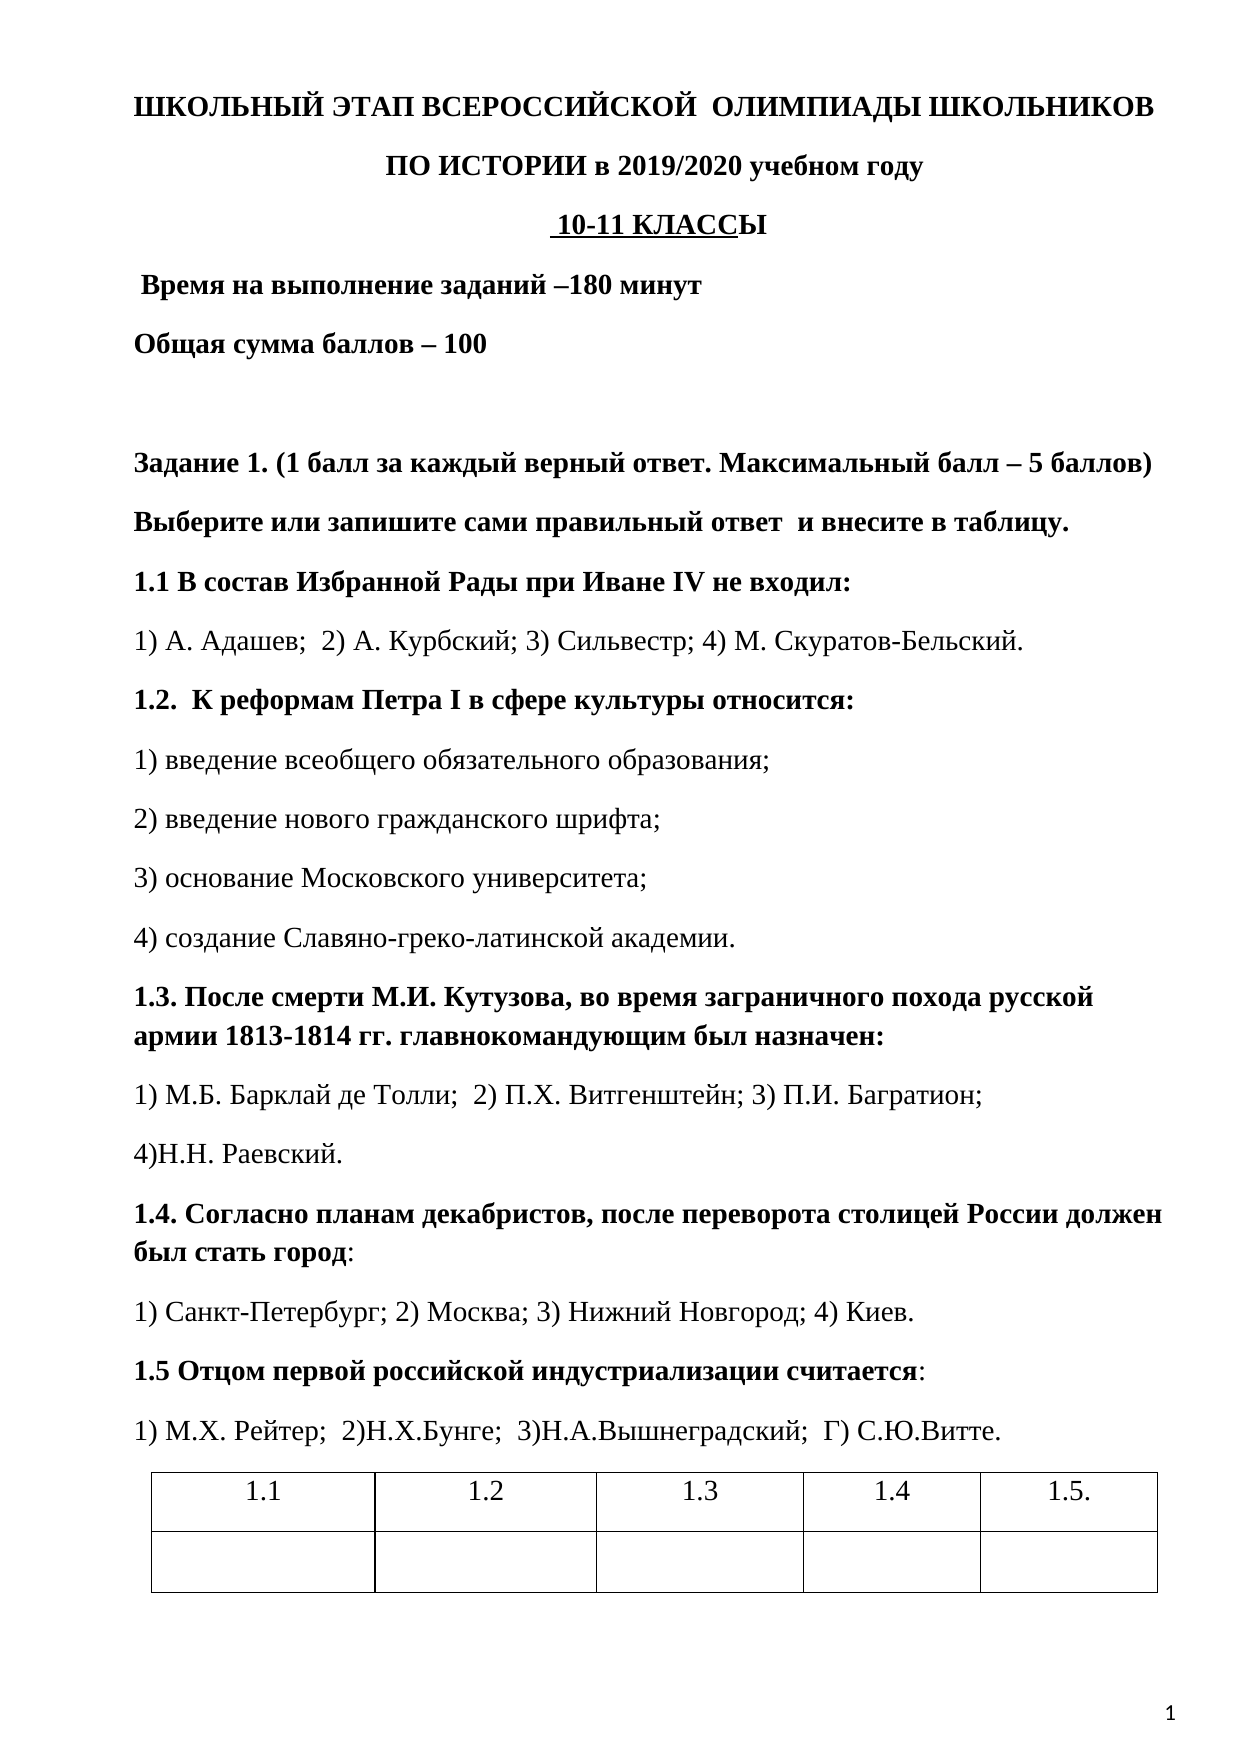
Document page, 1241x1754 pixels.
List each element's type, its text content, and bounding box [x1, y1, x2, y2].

text 1.4. Согласно планам декабристов, после переворота столицей России должен был стать город: [133, 1196, 1176, 1268]
table_header 1.5. [981, 1473, 1157, 1531]
text 1) А. Адашев; 2) А. Курбский; 3) Сильвестр; 4) М. Скуратов-Бельский. [133, 623, 1176, 657]
table_cell [981, 1532, 1157, 1592]
text 10-11 КЛАССЫ [133, 207, 1176, 241]
text 1) Санкт-Петербург; 2) Москва; 3) Нижний Новгород; 4) Киев. [133, 1294, 1176, 1327]
table_header 1.1 [152, 1473, 374, 1531]
table_header 1.4 [804, 1473, 980, 1531]
table_cell [376, 1532, 596, 1592]
text 1.5 Отцом первой российской индустриализации считается: [133, 1353, 1176, 1387]
table_header 1.3 [597, 1473, 803, 1531]
text Время на выполнение заданий –180 минут [133, 267, 1176, 300]
text 1.2. К реформам Петра I в сфере культуры относится: [133, 682, 1176, 716]
text 2) введение нового гражданского шрифта; [133, 801, 1176, 835]
text 1) М.Х. Рейтер; 2)Н.Х.Бунге; 3)Н.А.Вышнеградский; Г) С.Ю.Витте. [133, 1413, 1176, 1446]
table_cell [804, 1532, 980, 1592]
text ПО ИСТОРИИ в 2019/2020 учебном году [133, 148, 1176, 182]
text ШКОЛЬНЫЙ ЭТАП ВСЕРОССИЙСКОЙ ОЛИМПИАДЫ ШКОЛЬНИКОВ [133, 89, 1176, 122]
text Выберите или запишите сами правильный ответ и внесите в таблицу. [133, 504, 1176, 538]
text 4) создание Славяно-греко-латинской академии. [133, 920, 1176, 953]
table_cell [152, 1532, 374, 1592]
text 1) введение всеобщего обязательного образования; [133, 742, 1176, 775]
text Задание 1. (1 балл за каждый верный ответ. Максимальный балл – 5 баллов) [133, 445, 1176, 478]
table_header 1.2 [376, 1473, 596, 1531]
text 1) М.Б. Барклай де Толли; 2) П.Х. Витгенштейн; 3) П.И. Багратион; [133, 1077, 1176, 1111]
text Общая сумма баллов – 100 [133, 326, 1176, 360]
text 3) основание Московского университета; [133, 861, 1176, 894]
text 4)Н.Н. Раевский. [133, 1137, 1176, 1170]
table_cell [597, 1532, 803, 1592]
text 1.3. После смерти М.И. Кутузова, во время заграничного похода русской армии 1813-1814 гг. главнокомандующим был назначен: [133, 979, 1176, 1051]
text 1.1 В состав Избранной Рады при Иване IV не входил: [133, 564, 1176, 597]
